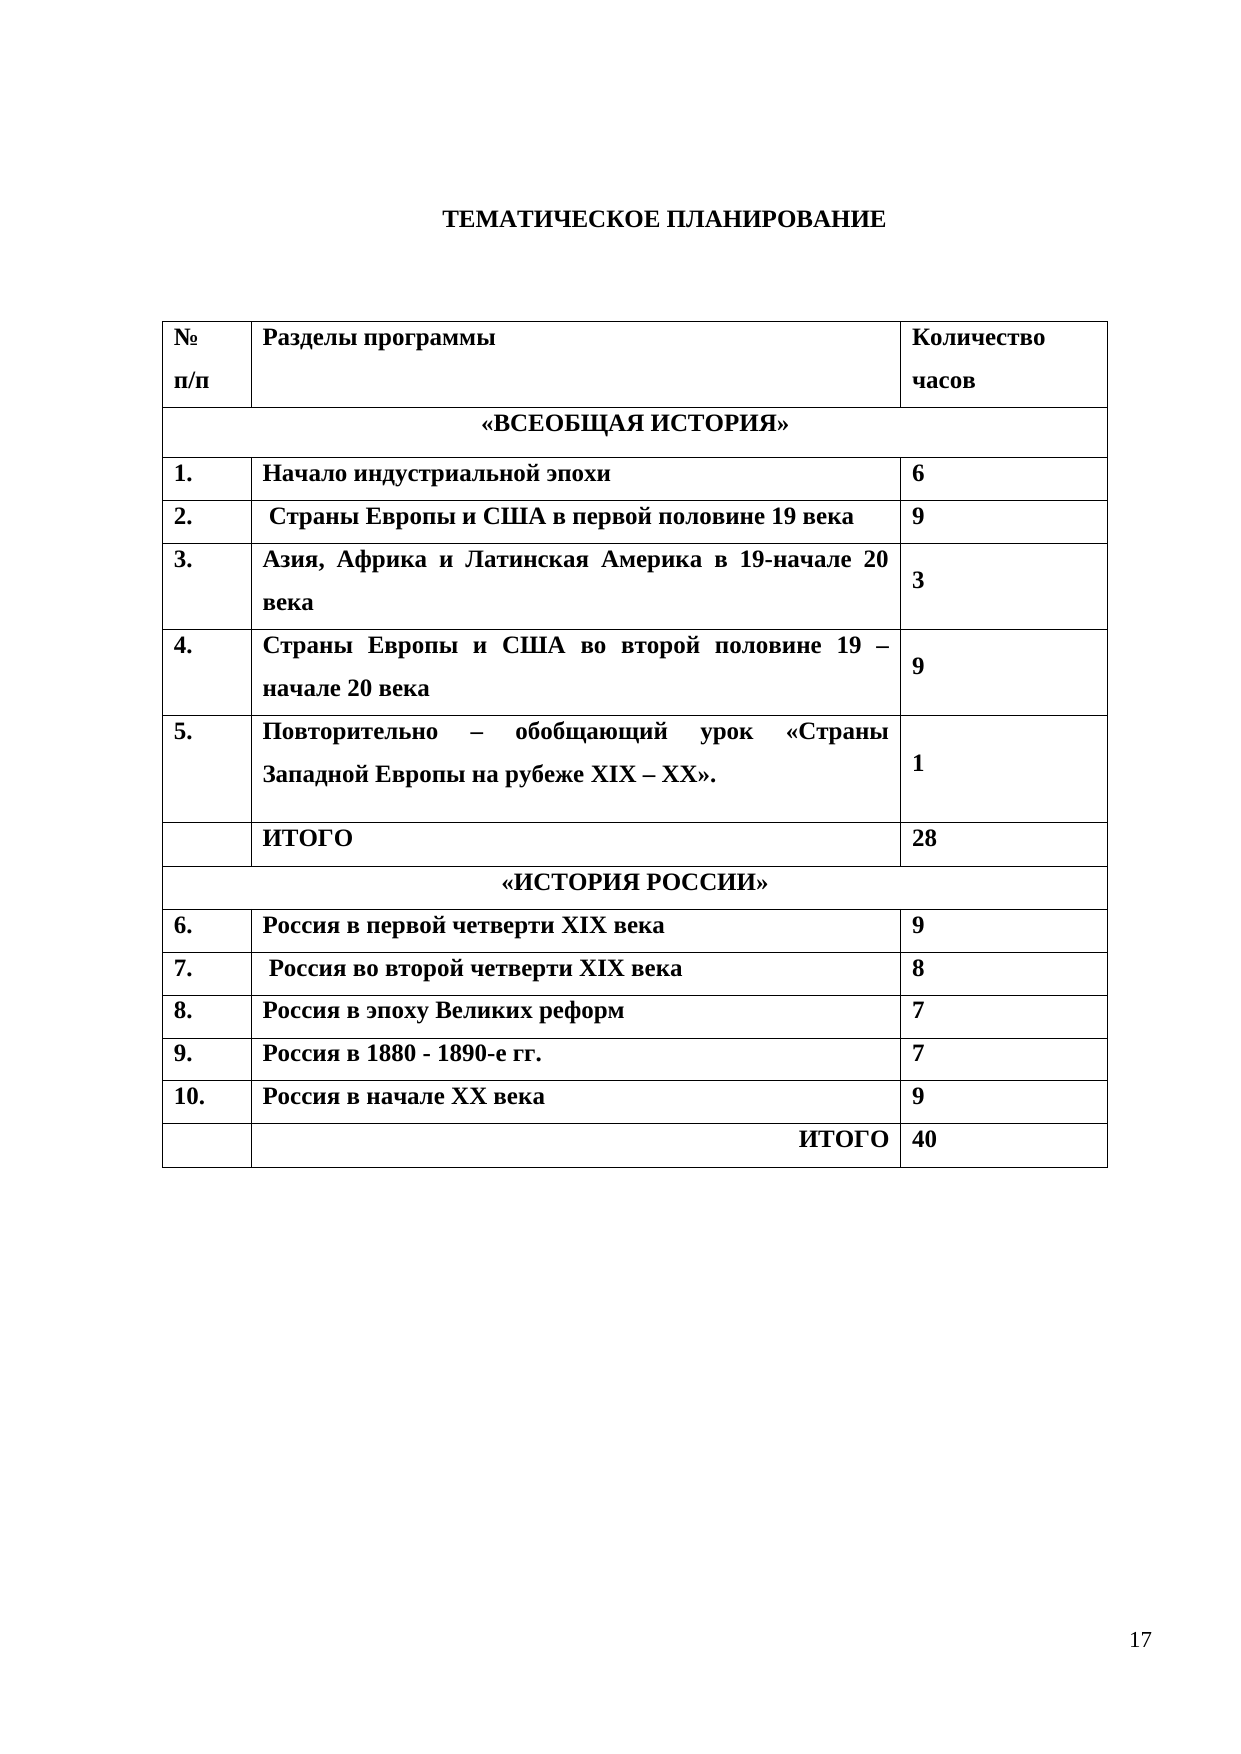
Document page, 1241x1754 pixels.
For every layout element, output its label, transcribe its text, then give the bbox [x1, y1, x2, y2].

table_cell 8. [163, 996, 251, 1037]
table_cell Азия, Африка и Латинская Америка в 19-начале 20 века [252, 544, 900, 629]
table_cell 9 [901, 630, 1107, 715]
table_cell 8 [901, 953, 1107, 994]
table_cell 4. [163, 630, 251, 715]
table_cell 6 [901, 458, 1107, 500]
table_cell 7. [163, 953, 251, 994]
table_cell 9 [901, 501, 1107, 543]
table_header Количество часов [901, 322, 1107, 407]
table_cell Россия в 1880 - 1890-е гг. [252, 1039, 900, 1080]
table_cell 5. [163, 716, 251, 822]
table_cell Страны Европы и США в первой половине 19 века [252, 501, 900, 543]
table_header № п/п [163, 322, 251, 407]
table_cell ИТОГО [252, 823, 900, 866]
table_cell 28 [901, 823, 1107, 866]
table_cell [163, 823, 251, 866]
table_cell 7 [901, 996, 1107, 1037]
table_cell Страны Европы и США во второй половине 19 –начале 20 века [252, 630, 900, 715]
table_cell 3. [163, 544, 251, 629]
text ТЕМАТИЧЕСКОЕ ПЛАНИРОВАНИЕ [177, 204, 1152, 233]
table_cell [163, 1124, 251, 1167]
table_cell Россия во второй четверти XIX века [252, 953, 900, 994]
table_cell ИТОГО [252, 1124, 900, 1167]
table_cell 1 [901, 716, 1107, 822]
table_cell 9 [901, 1081, 1107, 1123]
table_cell Повторительно – обобщающий урок «Страны Западной Европы на рубеже XIX – XX». [252, 716, 900, 822]
table_cell 7 [901, 1039, 1107, 1080]
table_cell Начало индустриальной эпохи [252, 458, 900, 500]
table_cell 2. [163, 501, 251, 543]
table_header Разделы программы [252, 322, 900, 407]
table_cell Россия в первой четверти XIX века [252, 910, 900, 952]
table_cell 10. [163, 1081, 251, 1123]
table_cell Россия в начале XX века [252, 1081, 900, 1123]
table_cell 9. [163, 1039, 251, 1080]
table_cell 9 [901, 910, 1107, 952]
table_cell 6. [163, 910, 251, 952]
table_cell 3 [901, 544, 1107, 629]
table_cell Россия в эпоху Великих реформ [252, 996, 900, 1037]
table_cell 1. [163, 458, 251, 500]
table_cell «ИСТОРИЯ РОССИИ» [163, 867, 1107, 909]
table_cell 40 [901, 1124, 1107, 1167]
table_cell «ВСЕОБЩАЯ ИСТОРИЯ» [163, 408, 1107, 457]
